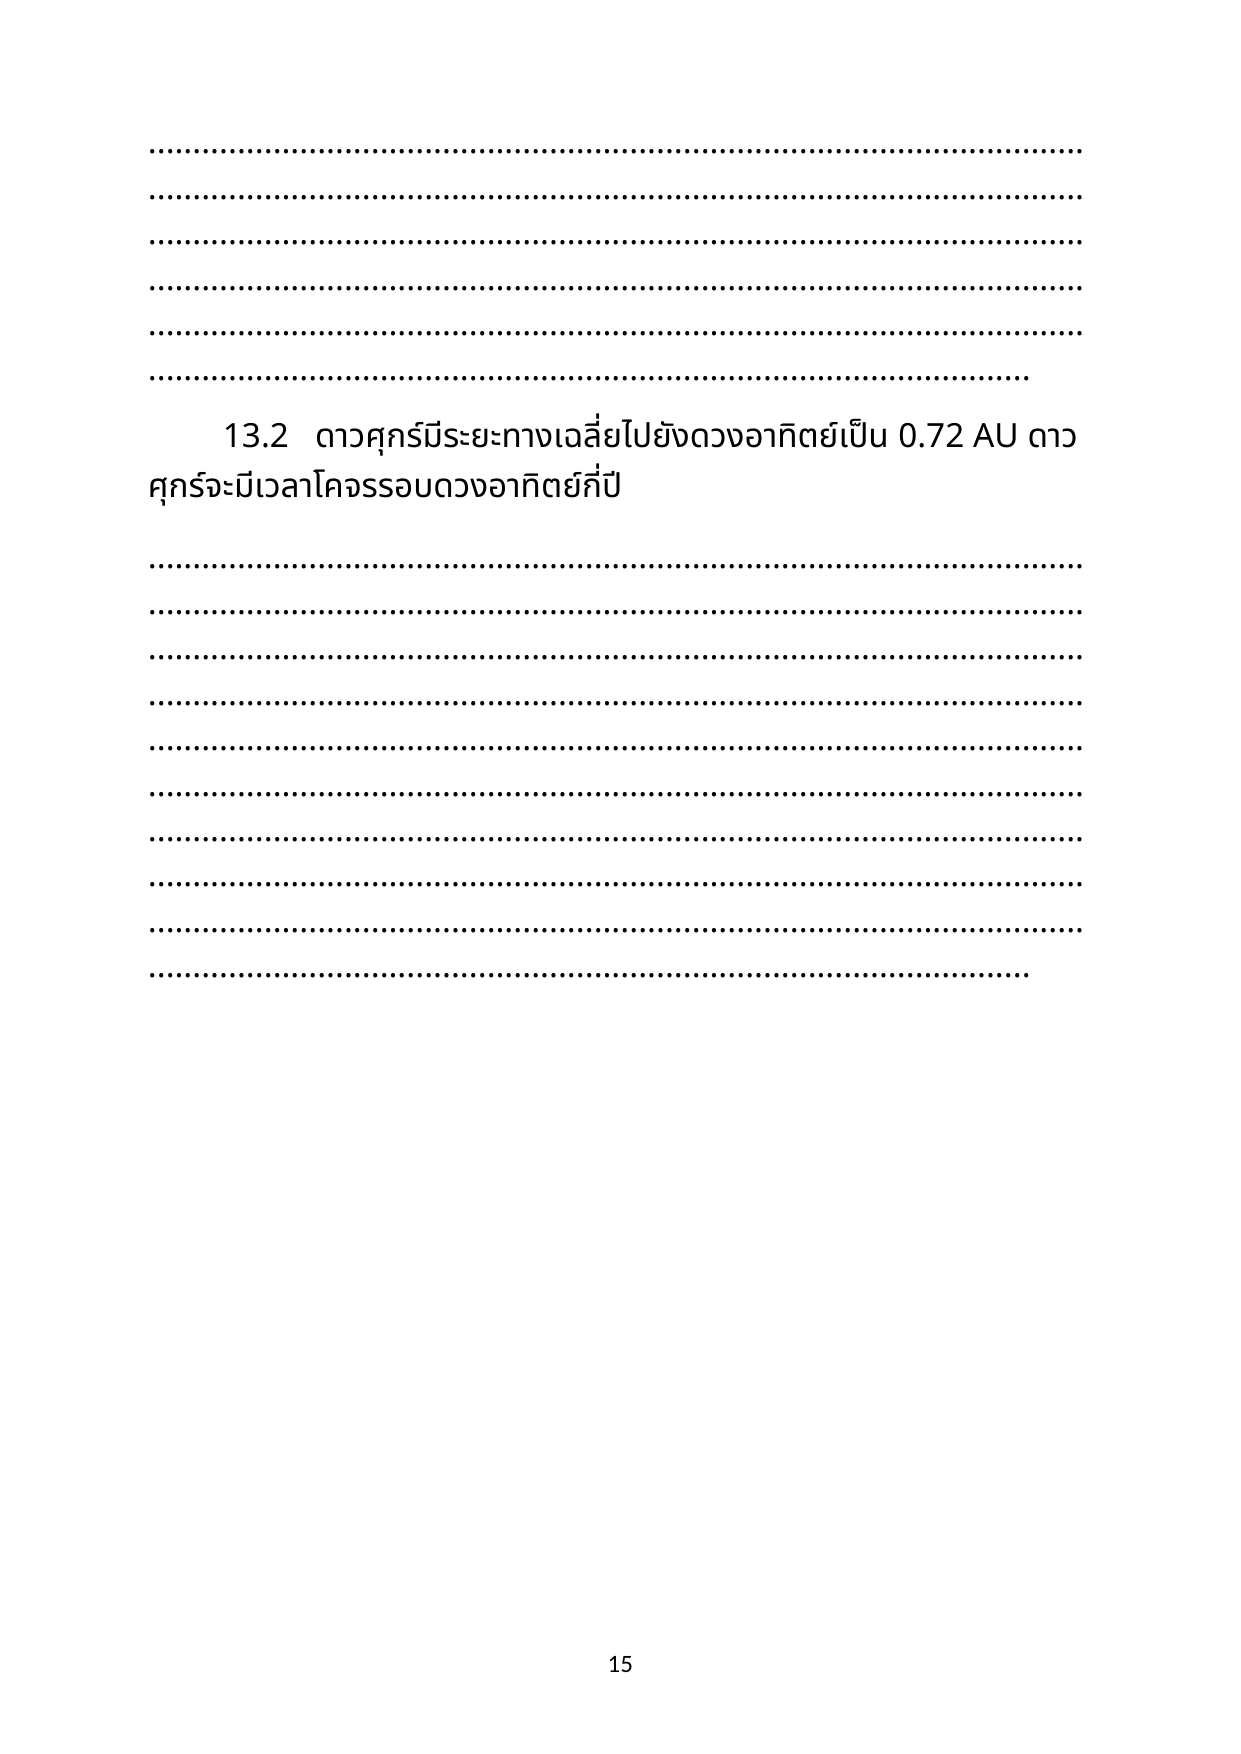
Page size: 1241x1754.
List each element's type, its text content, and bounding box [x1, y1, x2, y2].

text 13.2 ดาวศุกร์มีระยะทางเฉลี่ยไปยังดวงอาทิตย์เป็น 0.72 AU ดาวศุกร์จะมีเวลาโคจรรอบดวงอาทิตย์กี่ปี [148, 411, 1092, 512]
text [148, 118, 1092, 391]
